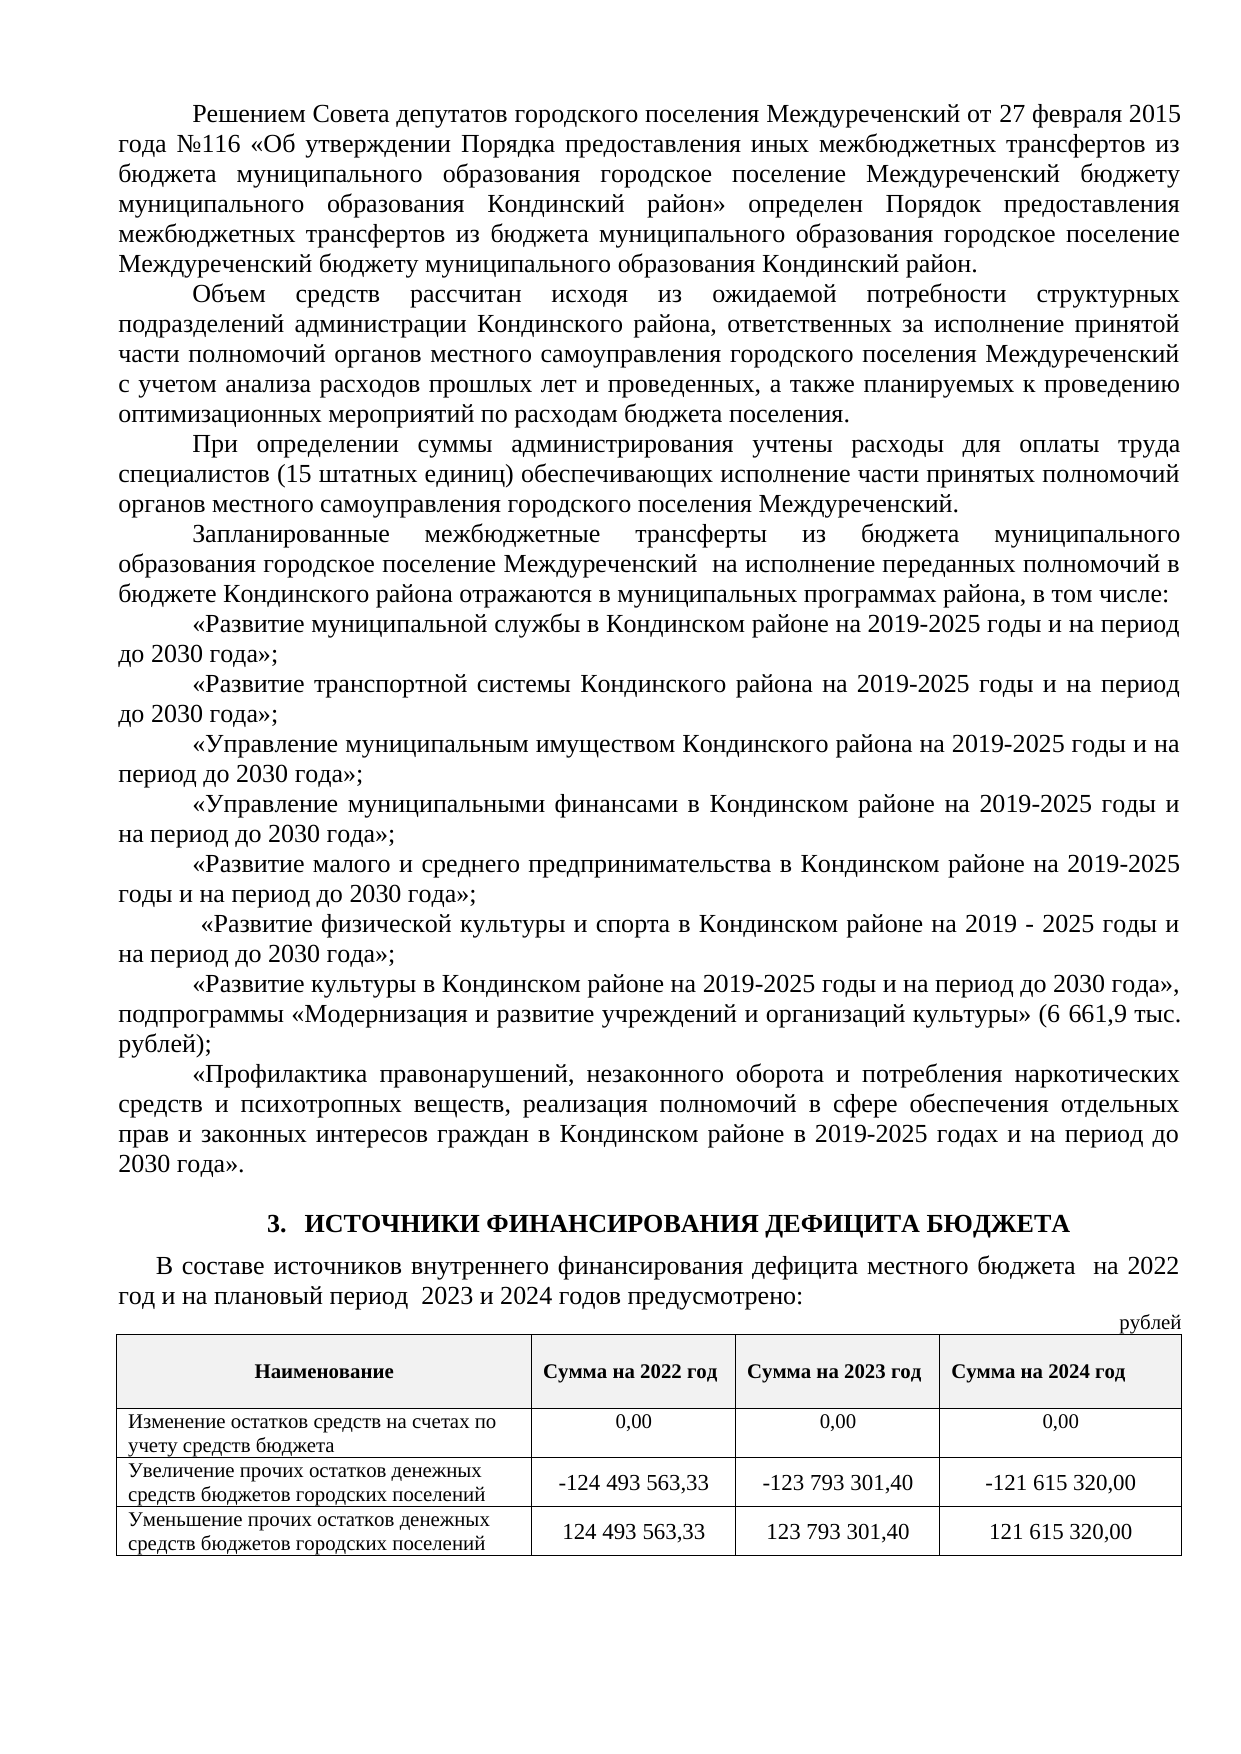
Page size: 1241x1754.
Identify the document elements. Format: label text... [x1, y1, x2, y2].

table_cell Увеличение прочих остатков денежных средств бюджетов городских поселений [117, 1458, 531, 1506]
text рублей [118, 1310, 1181, 1334]
text «Развитие культуры в Кондинском районе на 2019-2025 годы и на период до 2030 года», подпрограммы «Модернизация и развитие учреждений и организаций культуры» (6 661,9 тыс. рублей); [118, 968, 1181, 1058]
table_cell 0,00 [736, 1409, 939, 1457]
table_cell 0,00 [940, 1409, 1181, 1457]
table_header Сумма на 2024 год [940, 1335, 1181, 1408]
table_cell 121 615 320,00 [940, 1507, 1181, 1555]
table_cell -123 793 301,40 [736, 1458, 939, 1506]
text Решением Совета депутатов городского поселения Междуреченский от 27 февраля 2015 года №116 «Об утверждении Порядка предоставления иных межбюджетных трансфертов из бюджета муниципального образования городское поселение Междуреченский бюджету муниципального образования Кондинский район» определен Порядок предоставления межбюджетных трансфертов из бюджета муниципального образования городское поселение Междуреченский бюджету муниципального образования Кондинский район. [118, 98, 1181, 278]
table_cell Уменьшение прочих остатков денежных средств бюджетов городских поселений [117, 1507, 531, 1555]
text «Управление муниципальным имуществом Кондинского района на 2019-2025 годы и на период до 2030 года»; [118, 728, 1181, 788]
table_cell 124 493 563,33 [532, 1507, 735, 1555]
text В составе источников внутреннего финансирования дефицита местного бюджета на 2022 год и на плановый период 2023 и 2024 годов предусмотрено: [118, 1250, 1181, 1310]
table_header Наименование [117, 1335, 531, 1408]
text Объем средств рассчитан исходя из ожидаемой потребности структурных подразделений администрации Кондинского района, ответственных за исполнение принятой части полномочий органов местного самоуправления городского поселения Междуреченский с учетом анализа расходов прошлых лет и проведенных, а также планируемых к проведению оптимизационных мероприятий по расходам бюджета поселения. [118, 278, 1181, 428]
text «Профилактика правонарушений, незаконного оборота и потребления наркотических средств и психотропных веществ, реализация полномочий в сфере обеспечения отдельных прав и законных интересов граждан в Кондинском районе в 2019-2025 годах и на период до 2030 года». [118, 1058, 1181, 1178]
table_header Сумма на 2022 год [532, 1335, 735, 1408]
table_cell 123 793 301,40 [736, 1507, 939, 1555]
table_cell -124 493 563,33 [532, 1458, 735, 1506]
text «Развитие транспортной системы Кондинского района на 2019-2025 годы и на период до 2030 года»; [118, 668, 1181, 728]
table_cell Изменение остатков средств на счетах по учету средств бюджета [117, 1409, 531, 1457]
text «Развитие муниципальной службы в Кондинском районе на 2019-2025 годы и на период до 2030 года»; [118, 608, 1181, 668]
list ИСТОЧНИКИ ФИНАНСИРОВАНИЯ ДЕФИЦИТА БЮДЖЕТА [156, 1208, 1181, 1238]
text «Развитие физической культуры и спорта в Кондинском районе на 2019 - 2025 годы и на период до 2030 года»; [118, 908, 1181, 968]
text «Развитие малого и среднего предпринимательства в Кондинском районе на 2019-2025 годы и на период до 2030 года»; [118, 848, 1181, 908]
text Запланированные межбюджетные трансферты из бюджета муниципального образования городское поселение Междуреченский на исполнение переданных полномочий в бюджете Кондинского района отражаются в муниципальных программах района, в том числе: [118, 518, 1181, 608]
text При определении суммы администрирования учтены расходы для оплаты труда специалистов (15 штатных единиц) обеспечивающих исполнение части принятых полномочий органов местного самоуправления городского поселения Междуреченский. [118, 428, 1181, 518]
table_cell 0,00 [532, 1409, 735, 1457]
text «Управление муниципальными финансами в Кондинском районе на 2019-2025 годы и на период до 2030 года»; [118, 788, 1181, 848]
table_cell -121 615 320,00 [940, 1458, 1181, 1506]
table_header Сумма на 2023 год [736, 1335, 939, 1408]
